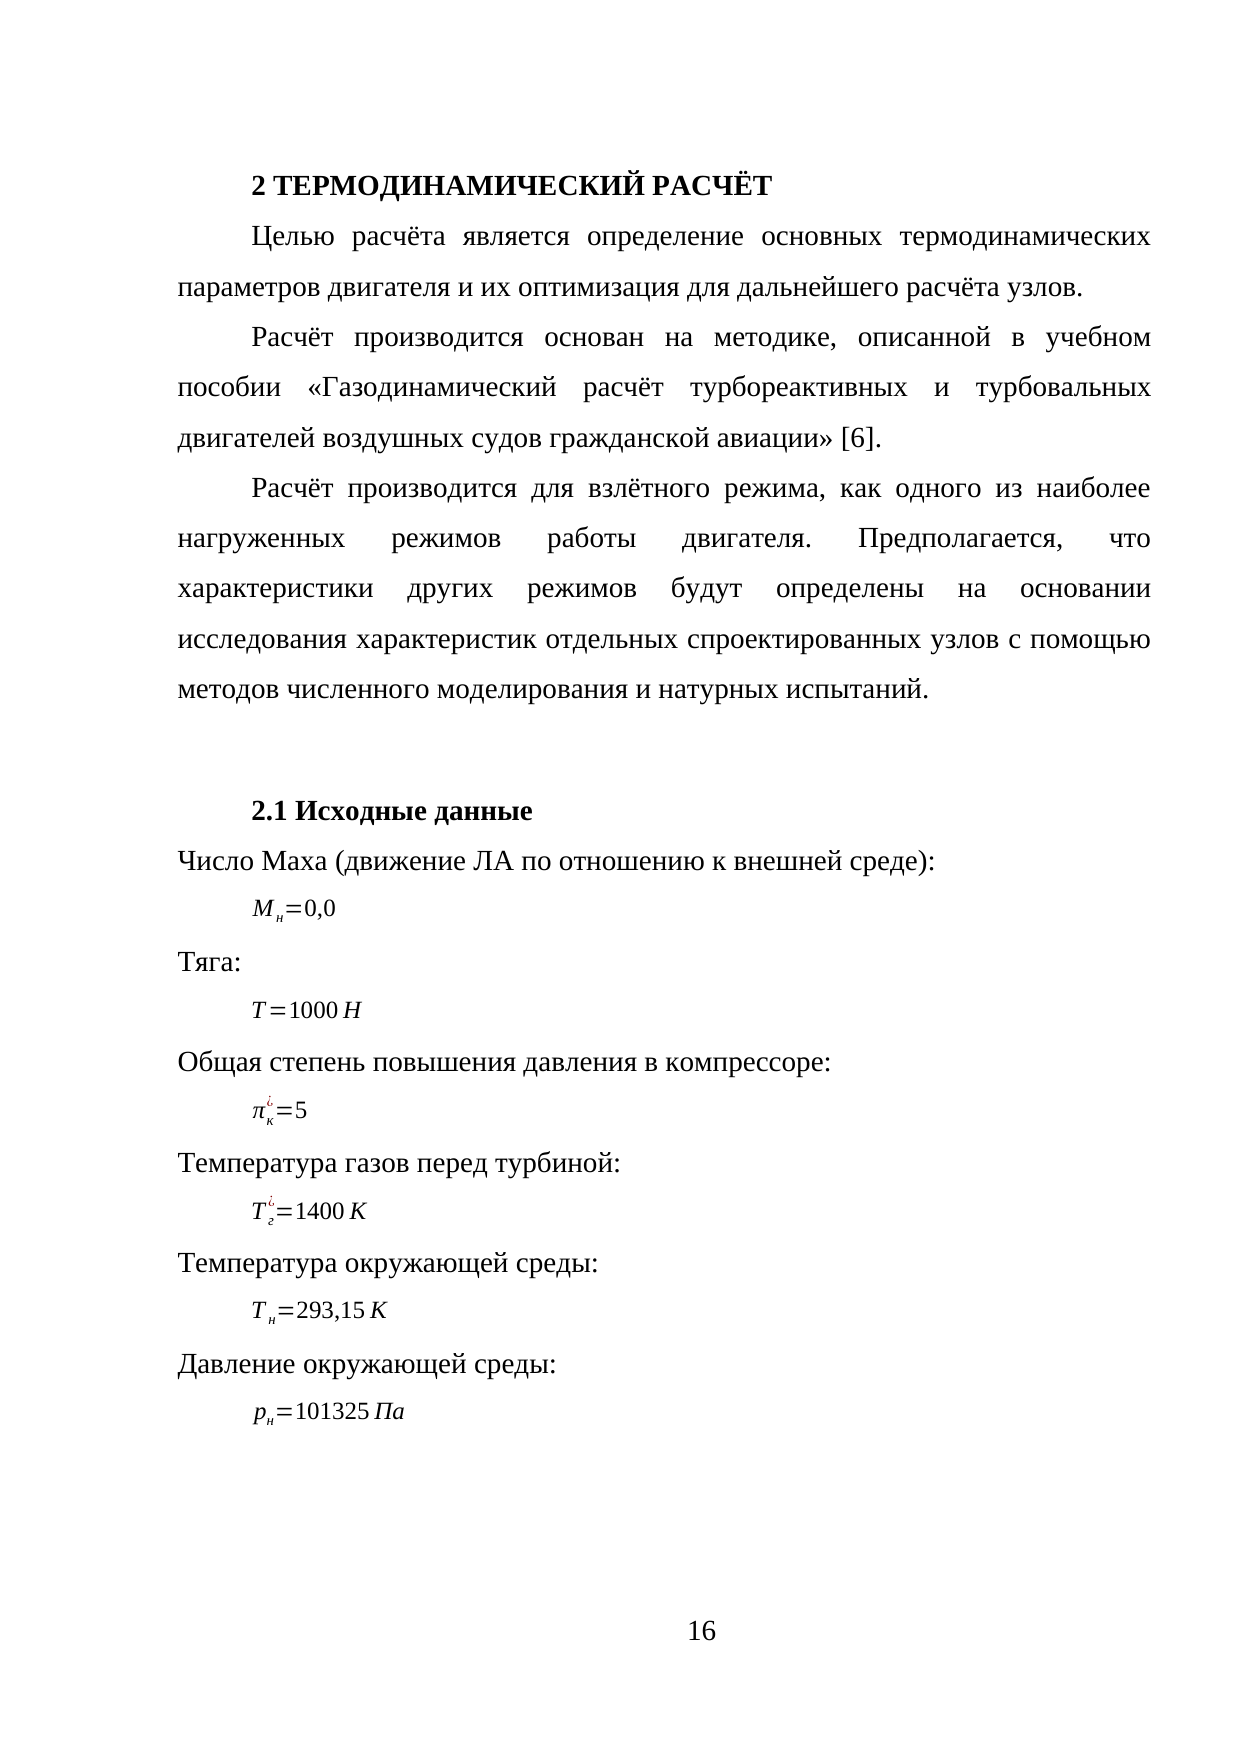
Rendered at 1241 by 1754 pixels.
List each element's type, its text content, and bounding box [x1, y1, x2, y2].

subtitle 2.1 Исходные данные [177, 793, 1152, 826]
text Целью расчёта является определение основных термодинамических параметров двигателя и их оптимизация для дальнейшего расчёта узлов. [177, 218, 1152, 302]
text Число Маха (движение ЛА по отношению к внешней среде): [177, 843, 1152, 877]
text Расчёт производится основан на методике, описанной в учебном пособии «Газодинамический расчёт турбореактивных и турбовальных двигателей воздушных судов гражданской авиации» [6]. [177, 319, 1152, 453]
text Расчёт производится для взлётного режима, как одного из наиболее нагруженных режимов работы двигателя. Предполагается, что характеристики других режимов будут определены на основании исследования характеристик отдельных спроектированных узлов с помощью методов численного моделирования и натурных испытаний. [177, 470, 1152, 705]
text Температура газов перед турбиной: [177, 1145, 1152, 1178]
subtitle 2 ТЕРМОДИНАМИЧЕСКИЙ РАСЧЁТ [177, 168, 1152, 202]
text Общая степень повышения давления в компрессоре: [177, 1044, 1152, 1078]
text Температура окружающей среды: [177, 1246, 1152, 1279]
text Тяга: [177, 944, 1152, 977]
text Давление окружающей среды: [177, 1346, 1152, 1380]
